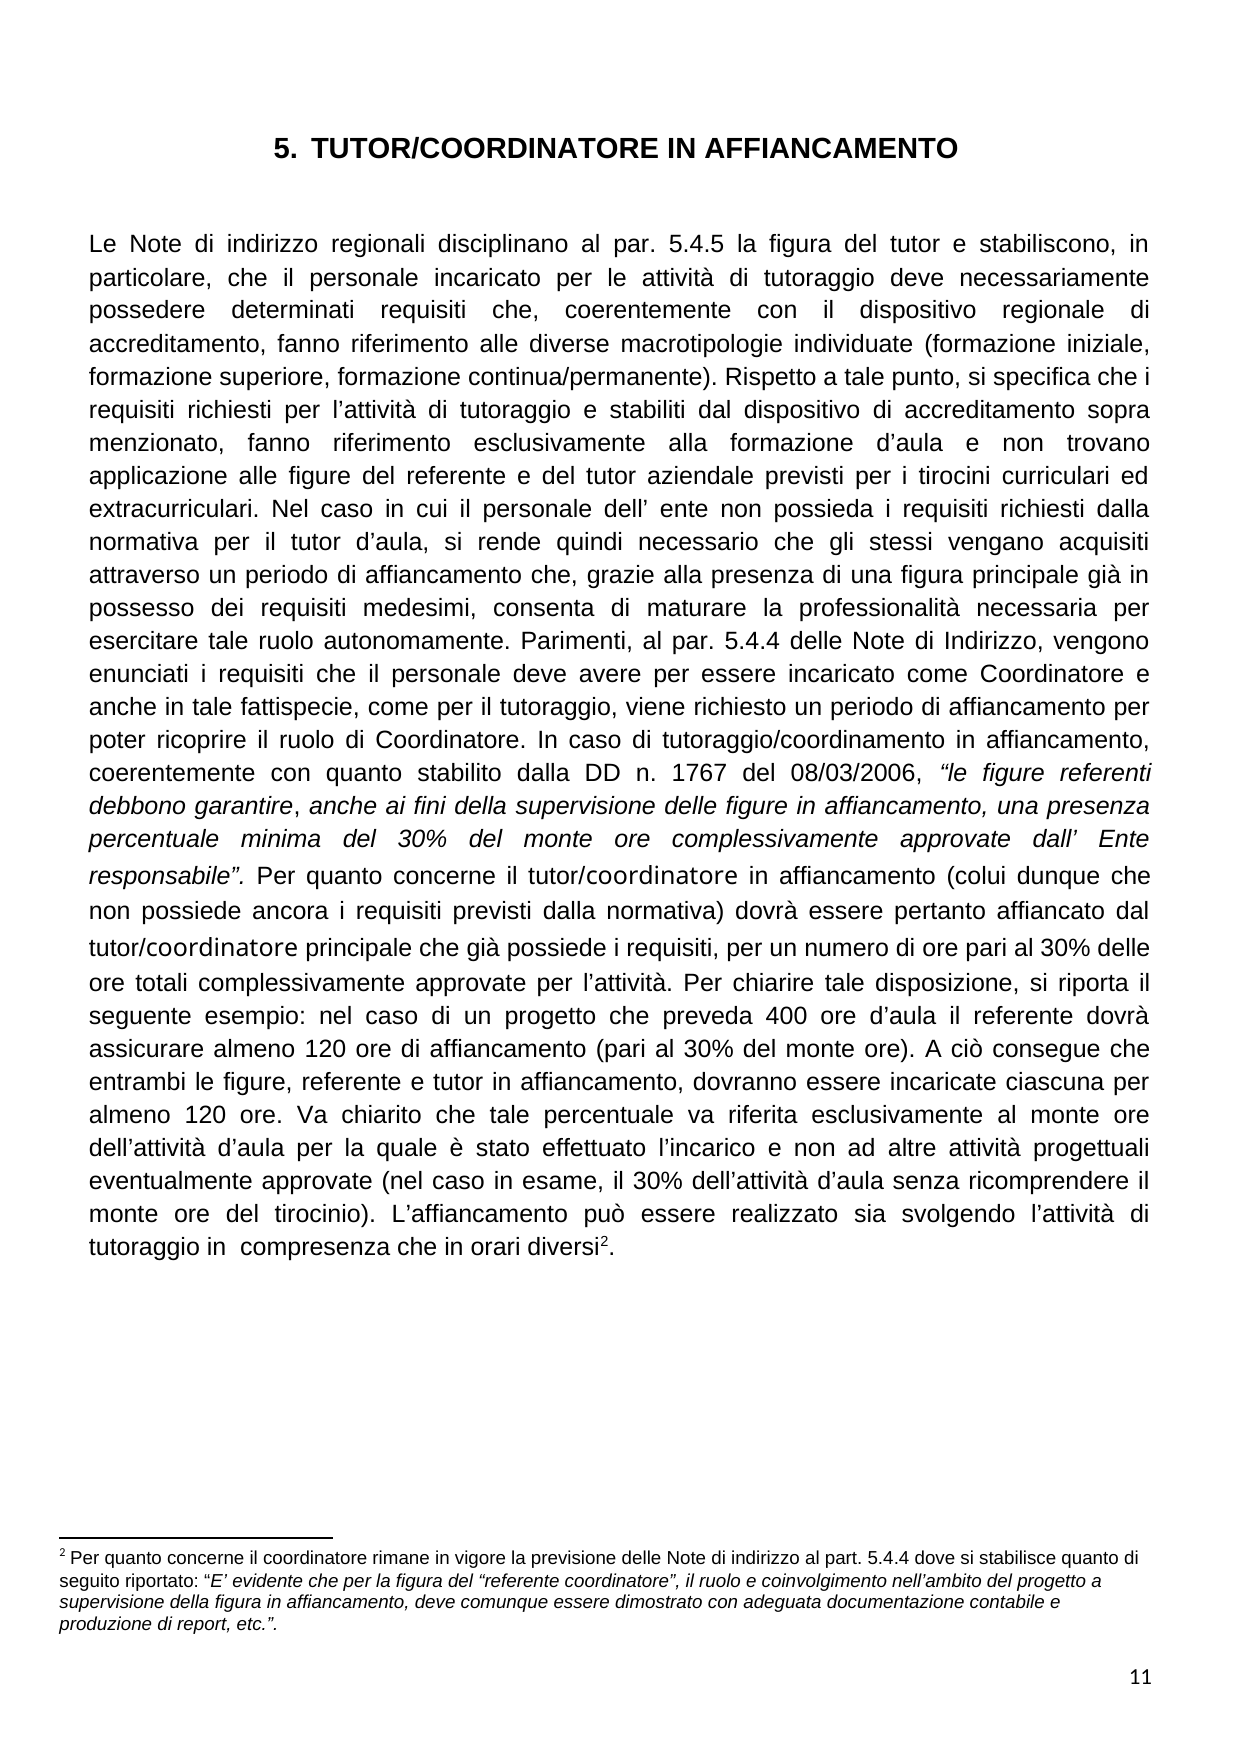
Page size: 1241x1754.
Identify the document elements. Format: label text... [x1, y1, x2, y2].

text Le Note di indirizzo regionali disciplinano al par. 5.4.5 la figura del tutor e stabiliscono, in particolare, che il personale incaricato per le attività di tutoraggio deve necessariamente possedere determinati requisiti che, coerentemente con il dispositivo regionale di accreditamento, fanno riferimento alle diverse macrotipologie individuate (formazione iniziale, formazione superiore, formazione continua/permanente). Rispetto a tale punto, si specifica che i requisiti richiesti per l’attività di tutoraggio e stabiliti dal dispositivo di accreditamento sopra menzionato, fanno riferimento esclusivamente alla formazione d’aula e non trovano applicazione alle figure del referente e del tutor aziendale previsti per i tirocini curriculari ed extracurriculari. Nel caso in cui il personale dell’ ente non possieda i requisiti richiesti dalla normativa per il tutor d’aula, si rende quindi necessario che gli stessi vengano acquisiti attraverso un periodo di affiancamento che, grazie alla presenza di una figura principale già in possesso dei requisiti medesimi, consenta di maturare la professionalità necessaria per esercitare tale ruolo autonomamente. Parimenti, al par. 5.4.4 delle Note di Indirizzo, vengono enunciati i requisiti che il personale deve avere per essere incaricato come Coordinatore e anche in tale fattispecie, come per il tutoraggio, viene richiesto un periodo di affiancamento per poter ricoprire il ruolo di Coordinatore. In caso di tutoraggio/coordinamento in affiancamento, coerentemente con quanto stabilito dalla DD n. 1767 del 08/03/2006, “le figure referenti debbono garantire, anche ai fini della supervisione delle figure in affiancamento, una presenza percentuale minima del 30% del monte ore complessivamente approvate dall’ Ente responsabile”. Per quanto concerne il tutor/coordinatore in affiancamento (colui dunque che non possiede ancora i requisiti previsti dalla normativa) dovrà essere pertanto affiancato dal tutor/coordinatore principale che già possiede i requisiti, per un numero di ore pari al 30% delle ore totali complessivamente approvate per l’attività. Per chiarire tale disposizione, si riporta il seguente esempio: nel caso di un progetto che preveda 400 ore d’aula il referente dovrà assicurare almeno 120 ore di affiancamento (pari al 30% del monte ore). A ciò consegue che entrambi le figure, referente e tutor in affiancamento, dovranno essere incaricate ciascuna per almeno 120 ore. Va chiarito che tale percentuale va riferita esclusivamente al monte ore dell’attività d’aula per la quale è stato effettuato l’incarico e non ad altre attività progettuali eventualmente approvate (nel caso in esame, il 30% dell’attività d’aula senza ricomprendere il monte ore del tirocinio). L’affiancamento può essere realizzato sia svolgendo l’attività di tutoraggio in compresenza che in orari diversi. [89, 229, 1152, 1261]
list TUTOR/COORDINATORE IN AFFIANCAMENTO [81, 132, 1152, 165]
